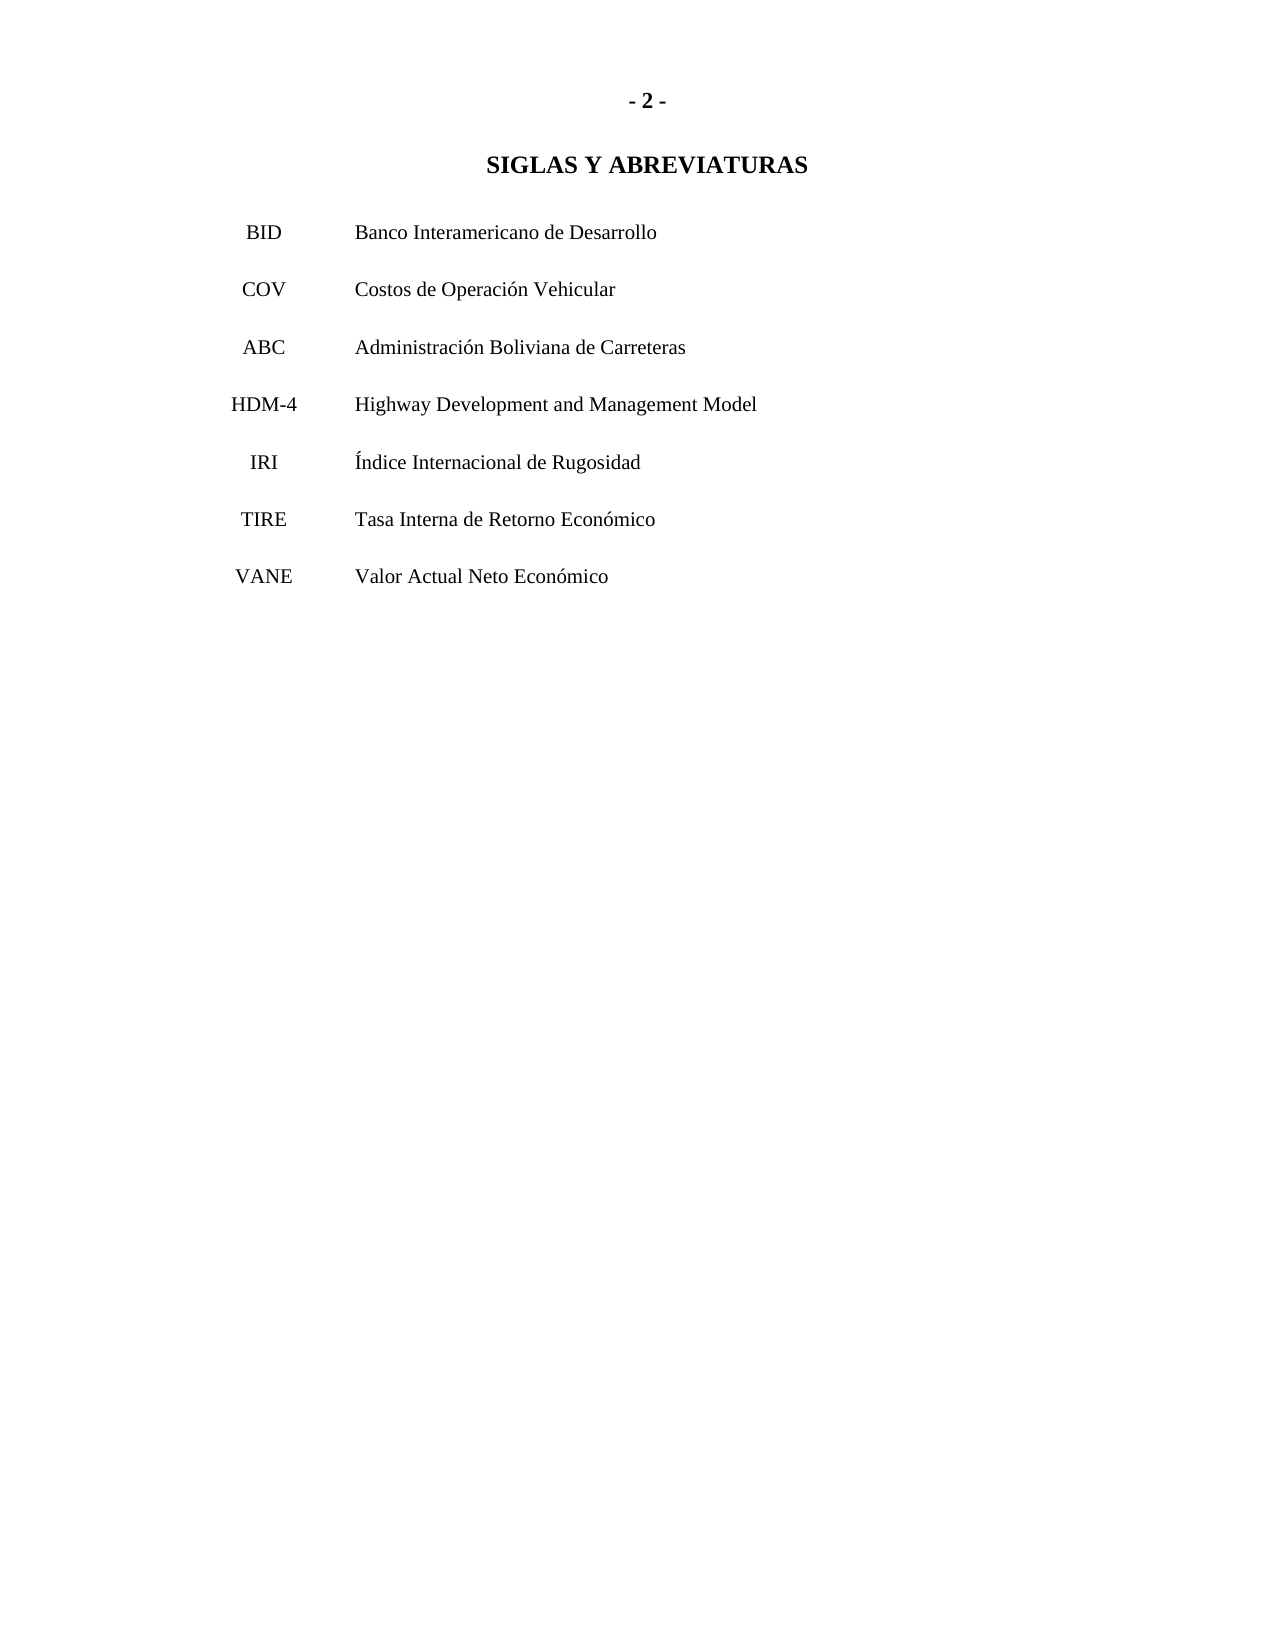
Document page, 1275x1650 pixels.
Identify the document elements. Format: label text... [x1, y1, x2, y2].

table_header Banco Interamericano de Desarrollo [343, 208, 1110, 265]
text SIGLAS Y ABREVIATURAS [169, 150, 1125, 179]
table_cell COV [184, 265, 343, 322]
table_cell Costos de Operación Vehicular [343, 265, 1110, 322]
table_cell Valor Actual Neto Económico [343, 552, 1110, 609]
table_cell IRI [184, 437, 343, 494]
table_cell HDM-4 [184, 380, 343, 437]
table_cell Índice Internacional de Rugosidad [343, 437, 1110, 494]
table_cell ABC [184, 322, 343, 380]
table_header BID [184, 208, 343, 265]
table_cell Highway Development and Management Model [343, 380, 1110, 437]
table_cell Tasa Interna de Retorno Económico [343, 495, 1110, 552]
table_cell Administración Boliviana de Carreteras [343, 322, 1110, 380]
table_cell TIRE [184, 495, 343, 552]
table_cell VANE [184, 552, 343, 609]
